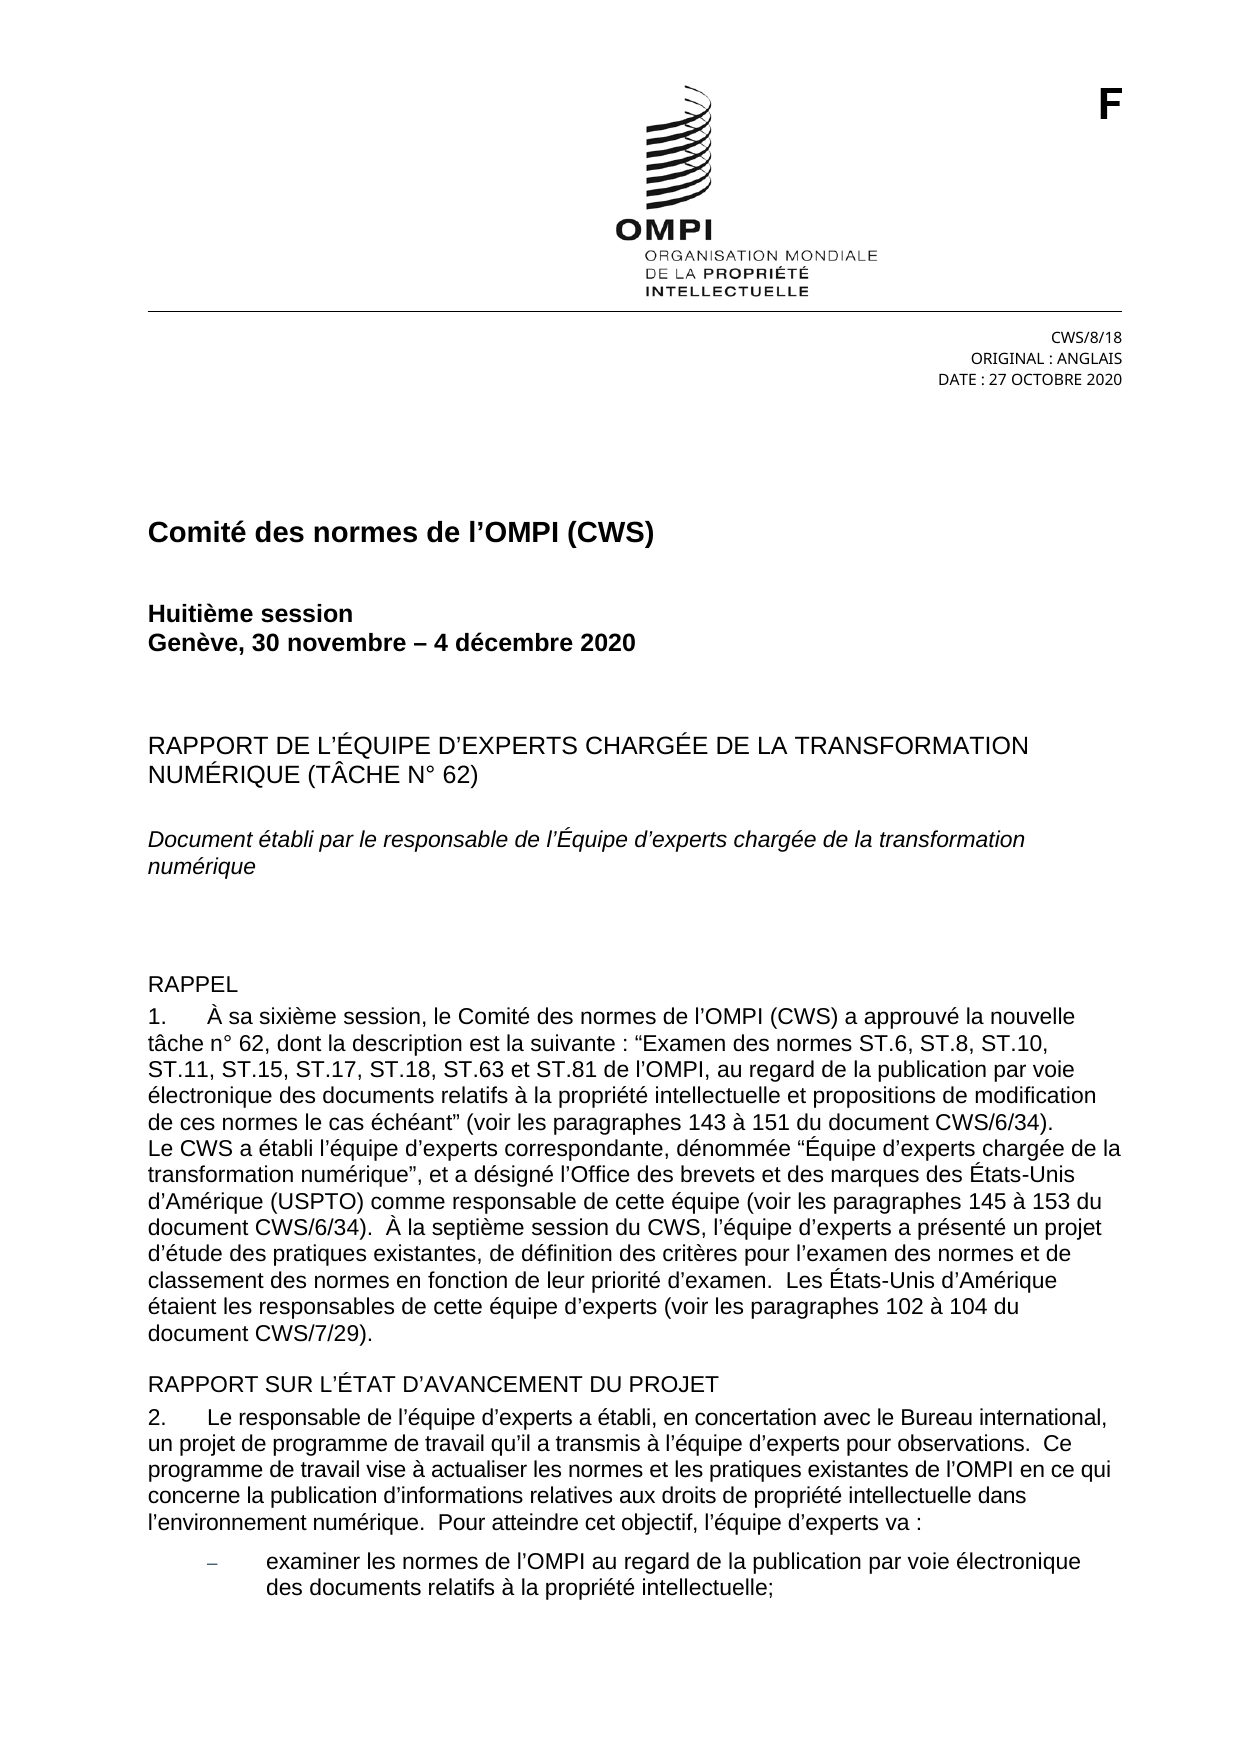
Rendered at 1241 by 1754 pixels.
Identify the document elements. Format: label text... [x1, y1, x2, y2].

subtitle Rappel [148, 971, 1122, 997]
text Genève, 30 novembre – 4 décembre 2020 [148, 627, 1122, 656]
picture [613, 79, 1123, 299]
text CWS/8/18 [148, 312, 1122, 348]
text DATE : 27 octobre 2020 [148, 369, 1122, 390]
text ORIGINAL : anglais [148, 348, 1122, 369]
list examiner les normes de l’OMPI au regard de la publication par voie électronique des documents relatifs à la propriété intellectuelle; [207, 1548, 1122, 1600]
text À sa sixième session, le Comité des normes de l’OMPI (CWS) a approuvé la nouvelle tâche n° 62, dont la description est la suivante : “Examen des normes ST.6, ST.8, ST.10, ST.11, ST.15, ST.17, ST.18, ST.63 et ST.81 de l’OMPI, au regard de la publication par voie électronique des documents relatifs à la propriété intellectuelle et propositions de modification de ces normes le cas échéant” (voir les paragraphes 143 à 151 du document CWS/6/34). Le CWS a établi l’équipe d’experts correspondante, dénommée “Équipe d’experts chargée de la transformation numérique”, et a désigné l’Office des brevets et des marques des États-Unis d’Amérique (USPTO) comme responsable de cette équipe (voir les paragraphes 145 à 153 du document CWS/6/34). À la septième session du CWS, l’équipe d’experts a présenté un projet d’étude des pratiques existantes, de définition des critères pour l’examen des normes et de classement des normes en fonction de leur priorité d’examen. Les États-Unis d’Amérique étaient les responsables de cette équipe d’experts (voir les paragraphes 102 à 104 du document CWS/7/29). [148, 1003, 1122, 1346]
title Comité des normes de l’OMPI (CWS) [148, 515, 1122, 549]
text Rapport de l’Équipe d’experts chargée de la transformation numérique (tâche n° 62) [148, 731, 1122, 789]
text Le responsable de l’équipe d’experts a établi, en concertation avec le Bureau international, un projet de programme de travail qu’il a transmis à l’équipe d’experts pour observations. Ce programme de travail vise à actualiser les normes et les pratiques existantes de l’OMPI en ce qui concerne la publication d’informations relatives aux droits de propriété intellectuelle dans l’environnement numérique. Pour atteindre cet objectif, l’équipe d’experts va : [148, 1403, 1122, 1535]
text Huitième session [148, 599, 1122, 627]
text Document établi par le responsable de l’Équipe d’experts chargée de la transformation numérique [148, 826, 1122, 879]
subtitle Rapport sur l’état d’avancement du projet [148, 1371, 1122, 1397]
